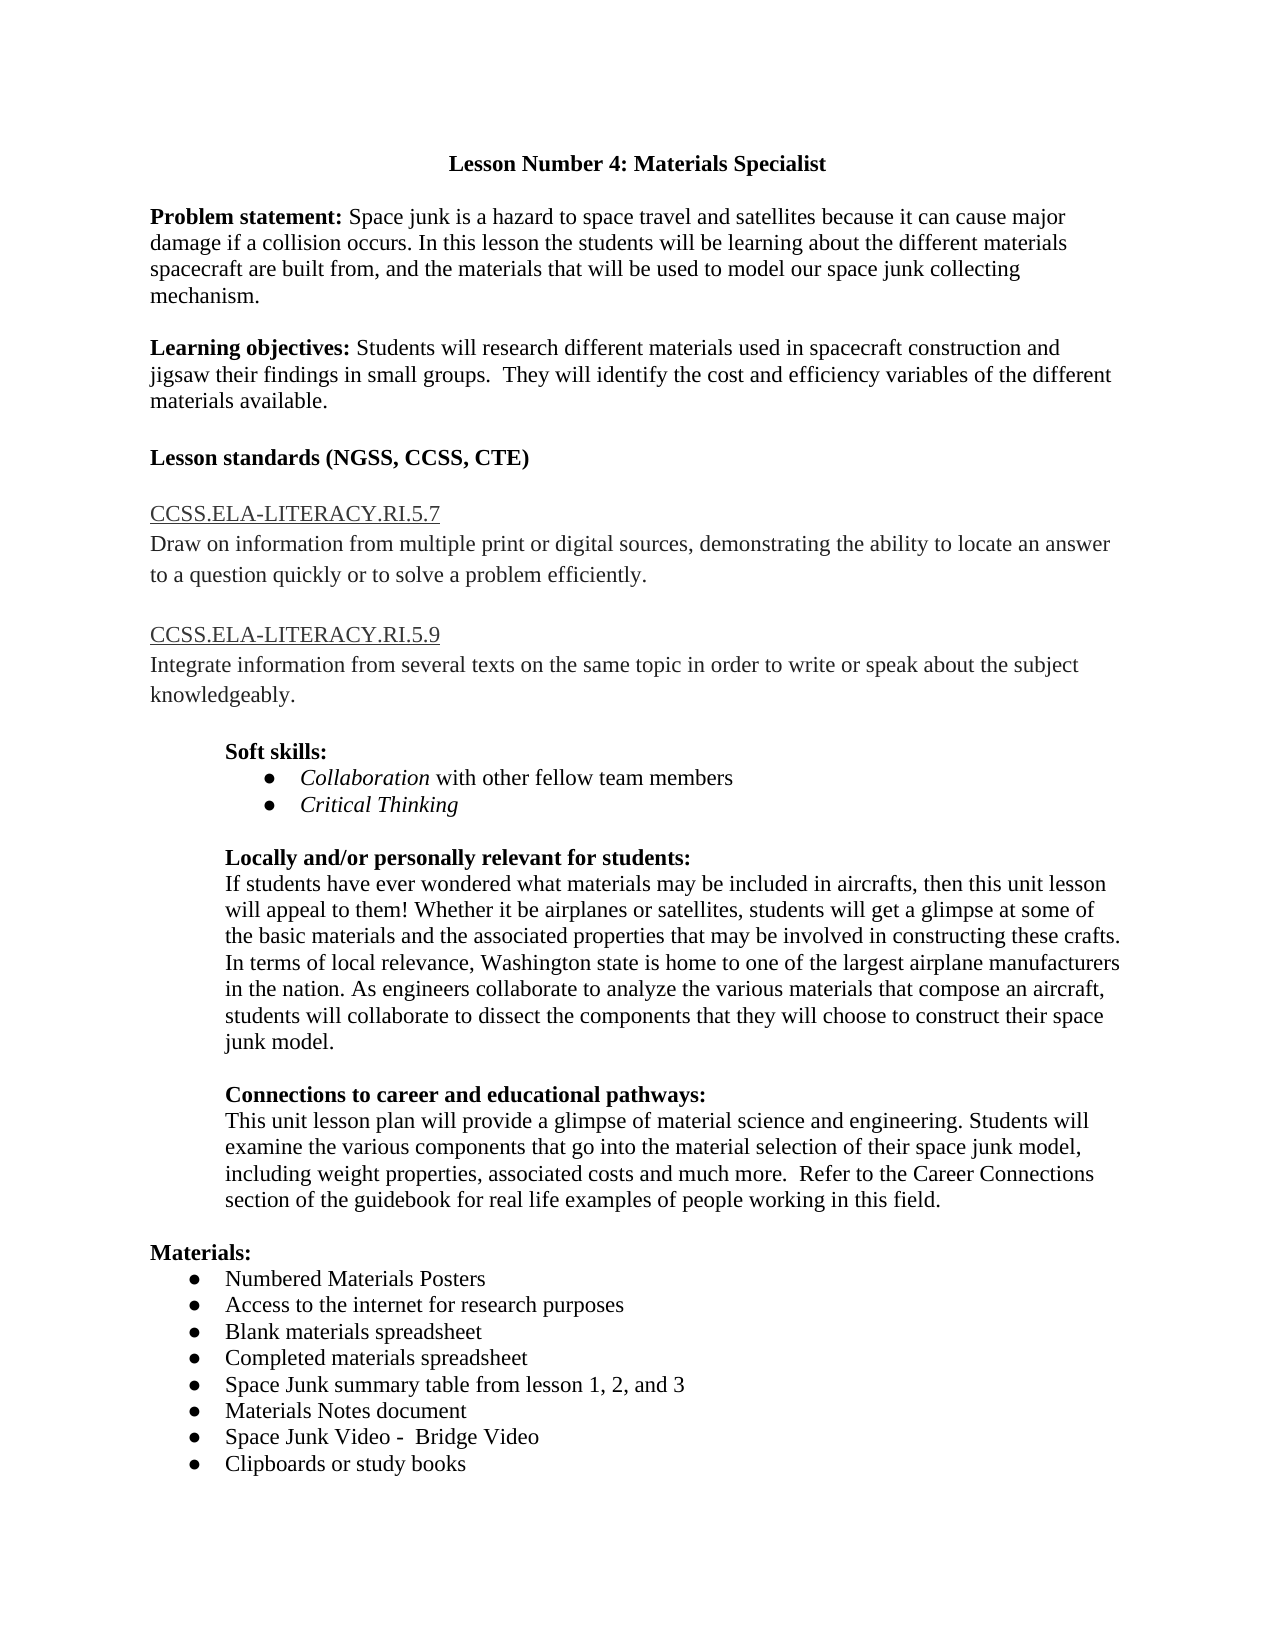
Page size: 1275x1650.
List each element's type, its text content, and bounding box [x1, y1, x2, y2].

text Connections to career and educational pathways: [225, 1081, 1125, 1107]
list Clipboards or study books [187, 1450, 1125, 1476]
list Access to the internet for research purposes [187, 1292, 1125, 1318]
text This unit lesson plan will provide a glimpse of material science and engineering. Students will examine the various components that go into the material selection of their space junk model, including weight properties, associated costs and much more. Refer to the Career Connections section of the guidebook for real life examples of people working in this field. [225, 1107, 1125, 1212]
list Space Junk summary table from lesson 1, 2, and 3 [187, 1371, 1125, 1397]
text Learning objectives: Students will research different materials used in spacecraft construction and jigsaw their findings in small groups. They will identify the cost and efficiency variables of the different materials available. [150, 334, 1125, 413]
text Lesson standards (NGSS, CCSS, CTE) [150, 444, 1125, 470]
list Space Junk Video - Bridge Video [187, 1423, 1125, 1450]
list Materials Notes document [187, 1397, 1125, 1423]
text Materials: [150, 1239, 1125, 1265]
text CCSS.ELA-LITERACY.RI.5.9 [150, 621, 1125, 647]
list Blank materials spreadsheet [187, 1318, 1125, 1344]
text Lesson Number 4: Materials Specialist [150, 150, 1125, 176]
text Draw on information from multiple print or digital sources, demonstrating the ability to locate an answer to a question quickly or to solve a problem efficiently. [150, 531, 1125, 587]
text Integrate information from several texts on the same topic in order to write or speak about the subject knowledgeably. [150, 651, 1125, 708]
text If students have ever wondered what materials may be included in aircrafts, then this unit lesson will appeal to them! Whether it be airplanes or satellites, students will get a glimpse at some of the basic materials and the associated properties that may be involved in constructing these crafts. In terms of local relevance, Washington state is home to one of the largest airplane manufacturers in the nation. As engineers collaborate to analyze the various materials that compose an aircraft, students will collaborate to dissect the components that they will choose to construct their space junk model. [225, 870, 1125, 1054]
list Numbered Materials Posters [187, 1265, 1125, 1292]
text Locally and/or personally relevant for students: [225, 843, 1125, 870]
list Critical Thinking [262, 791, 1125, 817]
text CCSS.ELA-LITERACY.RI.5.7 [150, 500, 1125, 527]
list Completed materials spreadsheet [187, 1344, 1125, 1371]
text Problem statement: Space junk is a hazard to space travel and satellites because it can cause major damage if a collision occurs. In this lesson the students will be learning about the different materials spacecraft are built from, and the materials that will be used to model our space junk collecting mechanism. [150, 203, 1125, 308]
text Soft skills: [225, 738, 1125, 764]
list Collaboration with other fellow team members [262, 764, 1125, 791]
